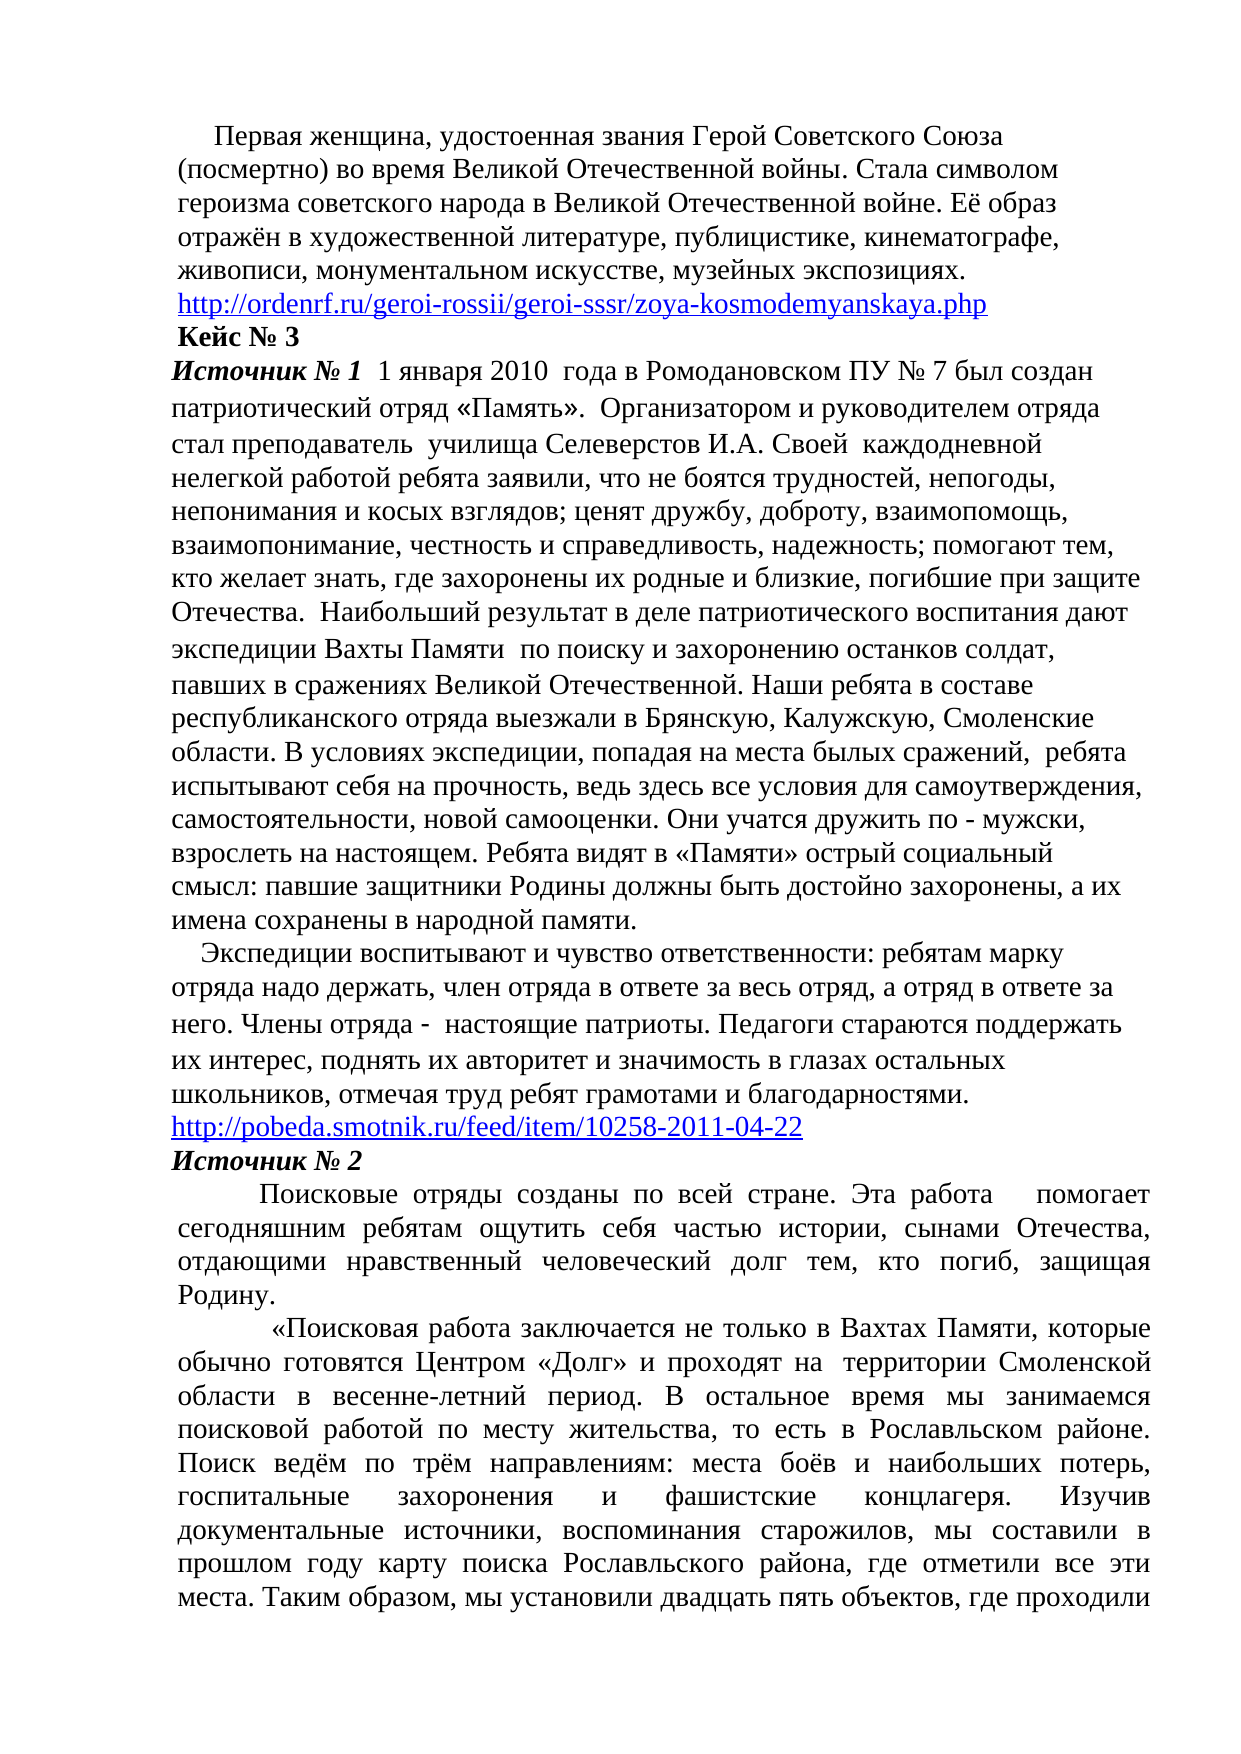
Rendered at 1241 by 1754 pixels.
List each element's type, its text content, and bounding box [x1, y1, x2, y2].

text Поисковые отряды созданы по всей стране. Эта работа помогает сегодняшним ребятам ощутить себя частью истории, сынами Отечества, отдающими нравственный человеческий долг тем, кто погиб, защищая Родину. [177, 1176, 1152, 1311]
text Источник № 1 1 января 2010 года в Ромодановском ПУ № 7 был создан патриотический отряд «Память». Организатором и руководителем отряда стал преподаватель училища Селеверстов И.А. Своей каждодневной нелегкой работой ребята заявили, что не боятся трудностей, непогоды, непонимания и косых взглядов; ценят дружбу, доброту, взаимопомощь, взаимопонимание, честность и справедливость, надежность; помогают тем, кто желает знать, где захоронены их родные и близкие, погибшие при защите Отечества. Наибольший результат в деле патриотического воспитания дают экспедиции Вахты Памяти по поиску и захоронению останков солдат, павших в сражениях Великой Отечественной. Наши ребята в составе республиканского отряда выезжали в Брянскую, Калужскую, Смоленские области. В условиях экспедиции, попадая на места былых сражений, ребята испытывают себя на прочность, ведь здесь все условия для самоутверждения, самостоятельности, новой самооценки. Они учатся дружить по - мужски, взрослеть на настоящем. Ребята видят в «Памяти» острый социальный смысл: павшие защитники Родины должны быть достойно захоронены, а их имена сохранены в народной памяти. Экспедиции воспитывают и чувство ответственности: ребятам марку отряда надо держать, член отряда в ответе за весь отряд, а отряд в ответе за него. Члены отряда - настоящие патриоты. Педагоги стараются поддержать их интерес, поднять их авторитет и значимость в глазах остальных школьников, отмечая труд ребят грамотами и благодарностями. [177, 353, 1152, 1109]
text Источник № 2 [177, 1143, 1152, 1176]
text Кейс № 3 [177, 319, 1152, 353]
text http://ordenrf.ru/geroi-rossii/geroi-sssr/zoya-kosmodemyanskaya.php [177, 286, 1152, 319]
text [177, 1311, 1152, 1612]
text Первая женщина, удостоенная звания Герой Советского Союза (посмертно) во время Великой Отечественной войны. Стала символом героизма советского народа в Великой Отечественной войне. Её образ отражён в художественной литературе, публицистике, кинематографе, живописи, монументальном искусстве, музейных экспозициях. [177, 118, 1152, 286]
text http://pobeda.smotnik.ru/feed/item/10258-2011-04-22 [177, 1109, 1152, 1143]
